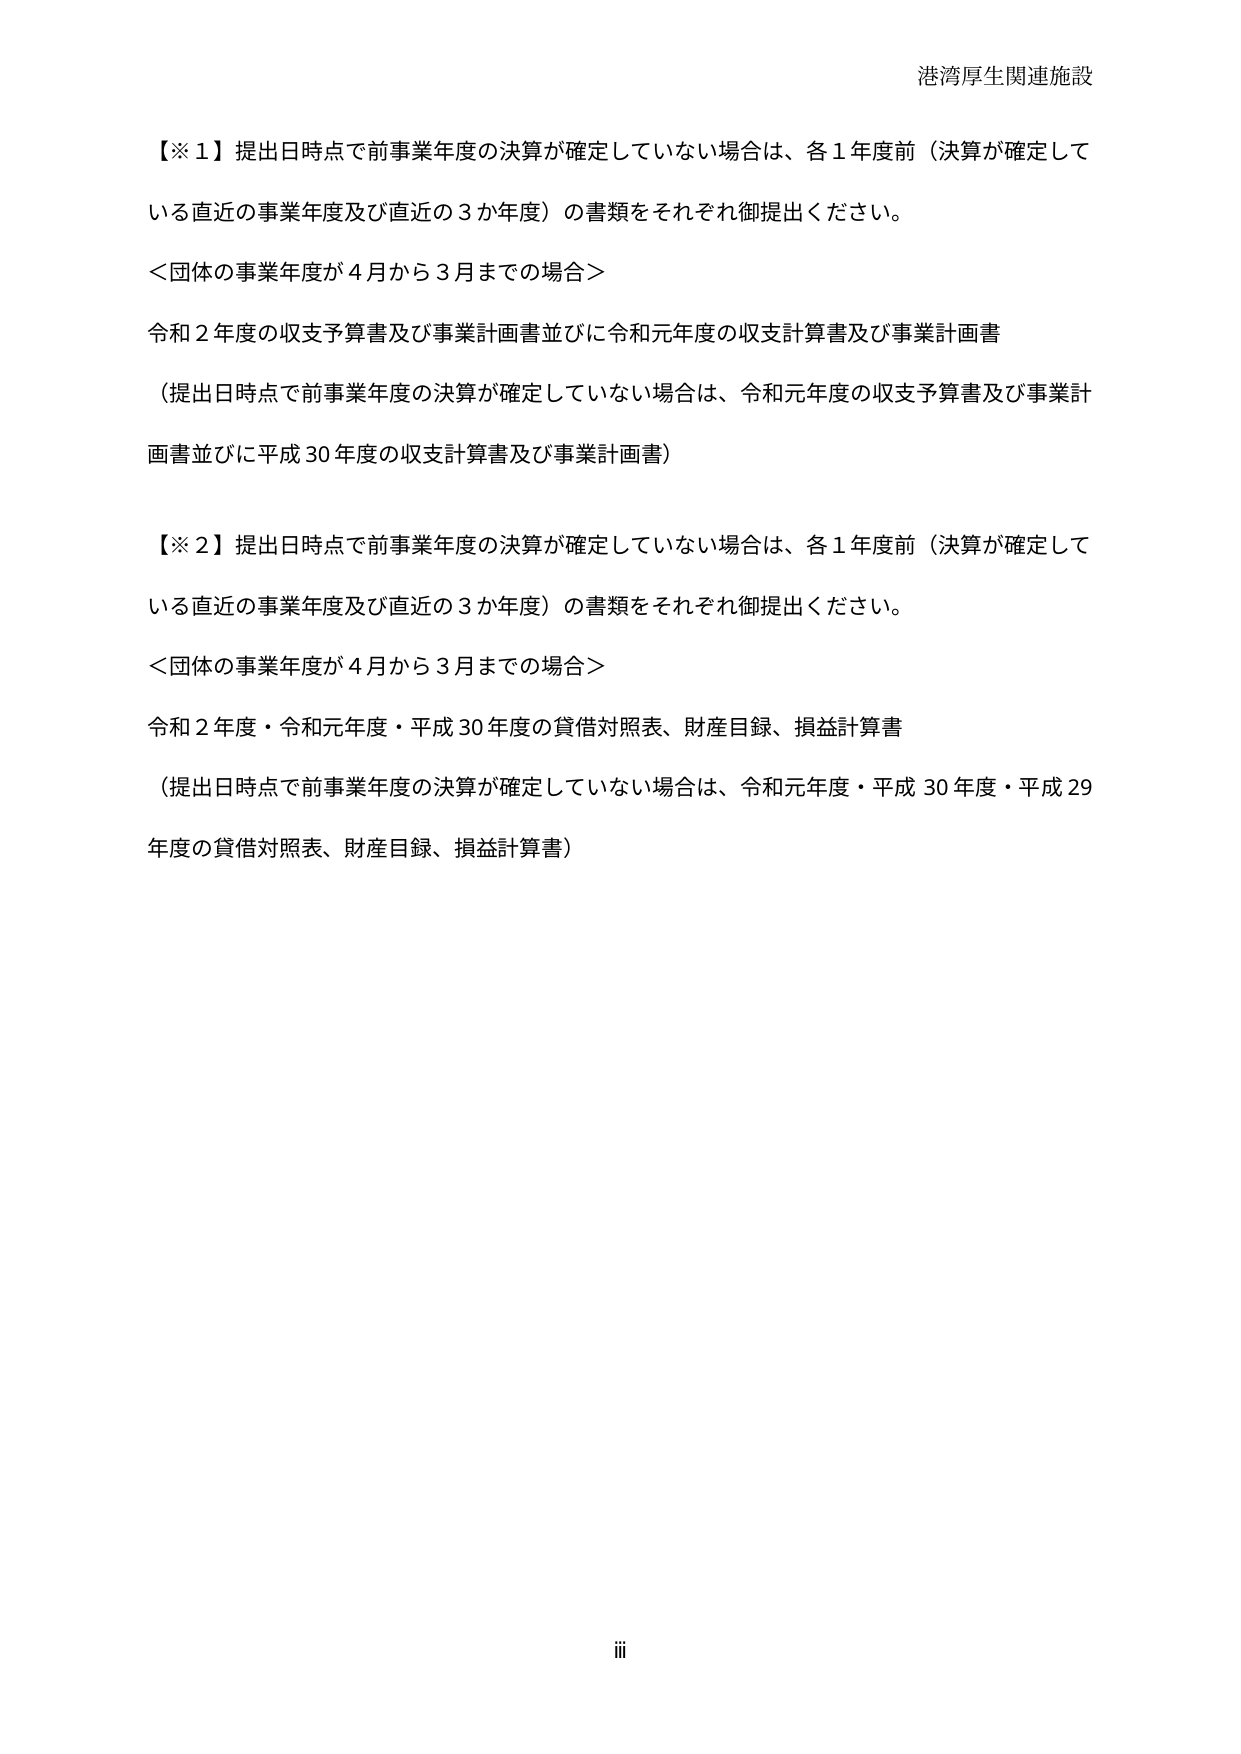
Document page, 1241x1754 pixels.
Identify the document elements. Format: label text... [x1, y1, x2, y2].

text ＜団体の事業年度が４月から３月までの場合＞ [148, 241, 1092, 301]
text （提出日時点で前事業年度の決算が確定していない場合は、令和元年度・平成30年度・平成29年度の貸借対照表、財産目録、損益計算書） [148, 756, 1092, 877]
text 【※２】提出日時点で前事業年度の決算が確定していない場合は、各１年度前（決算が確定している直近の事業年度及び直近の３か年度）の書類をそれぞれ御提出ください。 [148, 513, 1092, 635]
text 令和２年度の収支予算書及び事業計画書並びに令和元年度の収支計算書及び事業計画書 [148, 301, 1092, 362]
text 令和２年度・令和元年度・平成30年度の貸借対照表、財産目録、損益計算書 [148, 695, 1092, 756]
text 【※１】提出日時点で前事業年度の決算が確定していない場合は、各１年度前（決算が確定している直近の事業年度及び直近の３か年度）の書類をそれぞれ御提出ください。 [148, 119, 1092, 241]
text （提出日時点で前事業年度の決算が確定していない場合は、令和元年度の収支予算書及び事業計画書並びに平成30年度の収支計算書及び事業計画書） [148, 362, 1092, 483]
text ＜団体の事業年度が４月から３月までの場合＞ [148, 635, 1092, 695]
